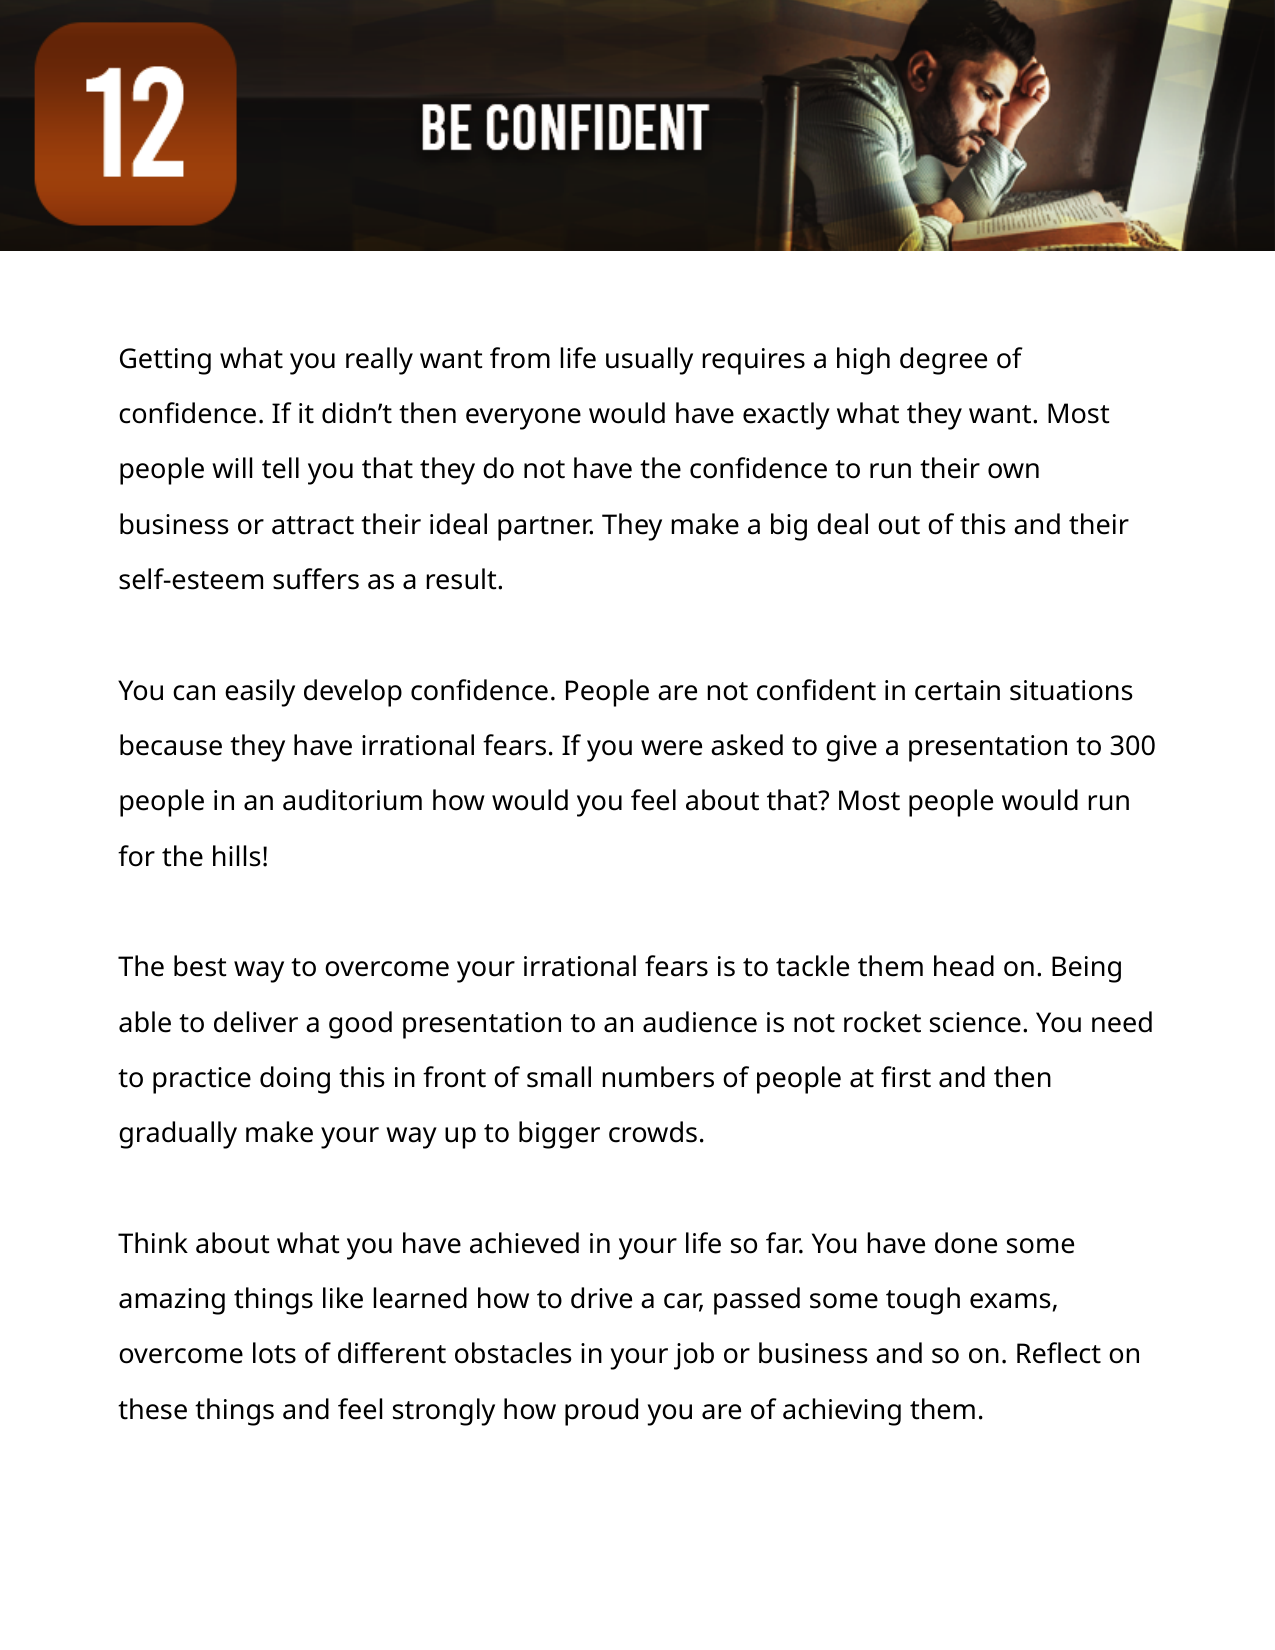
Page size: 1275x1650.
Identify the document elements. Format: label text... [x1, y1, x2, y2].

text Think about what you have achieved in your life so far. You have done some amazing things like learned how to drive a car, passed some tough exams, overcome lots of different obstacles in your job or business and so on. Reflect on these things and feel strongly how proud you are of achieving them. [118, 1224, 1157, 1427]
picture [0, 0, 1275, 251]
text You can easily develop confidence. People are not confident in certain situations because they have irrational fears. If you were asked to give a presentation to 300 people in an auditorium how would you feel about that? Most people would run for the hills! [118, 671, 1157, 874]
text Getting what you really want from life usually requires a high degree of confidence. If it didn’t then everyone would have exactly what they want. Most people will tell you that they do not have the confidence to run their own business or attract their ideal partner. They make a big deal out of this and their self-esteem suffers as a result. [118, 339, 1157, 597]
text The best way to overcome your irrational fears is to tackle them head on. Being able to deliver a good presentation to an audience is not rocket science. You need to practice doing this in front of small numbers of people at first and then gradually make your way up to bigger crowds. [118, 948, 1157, 1151]
